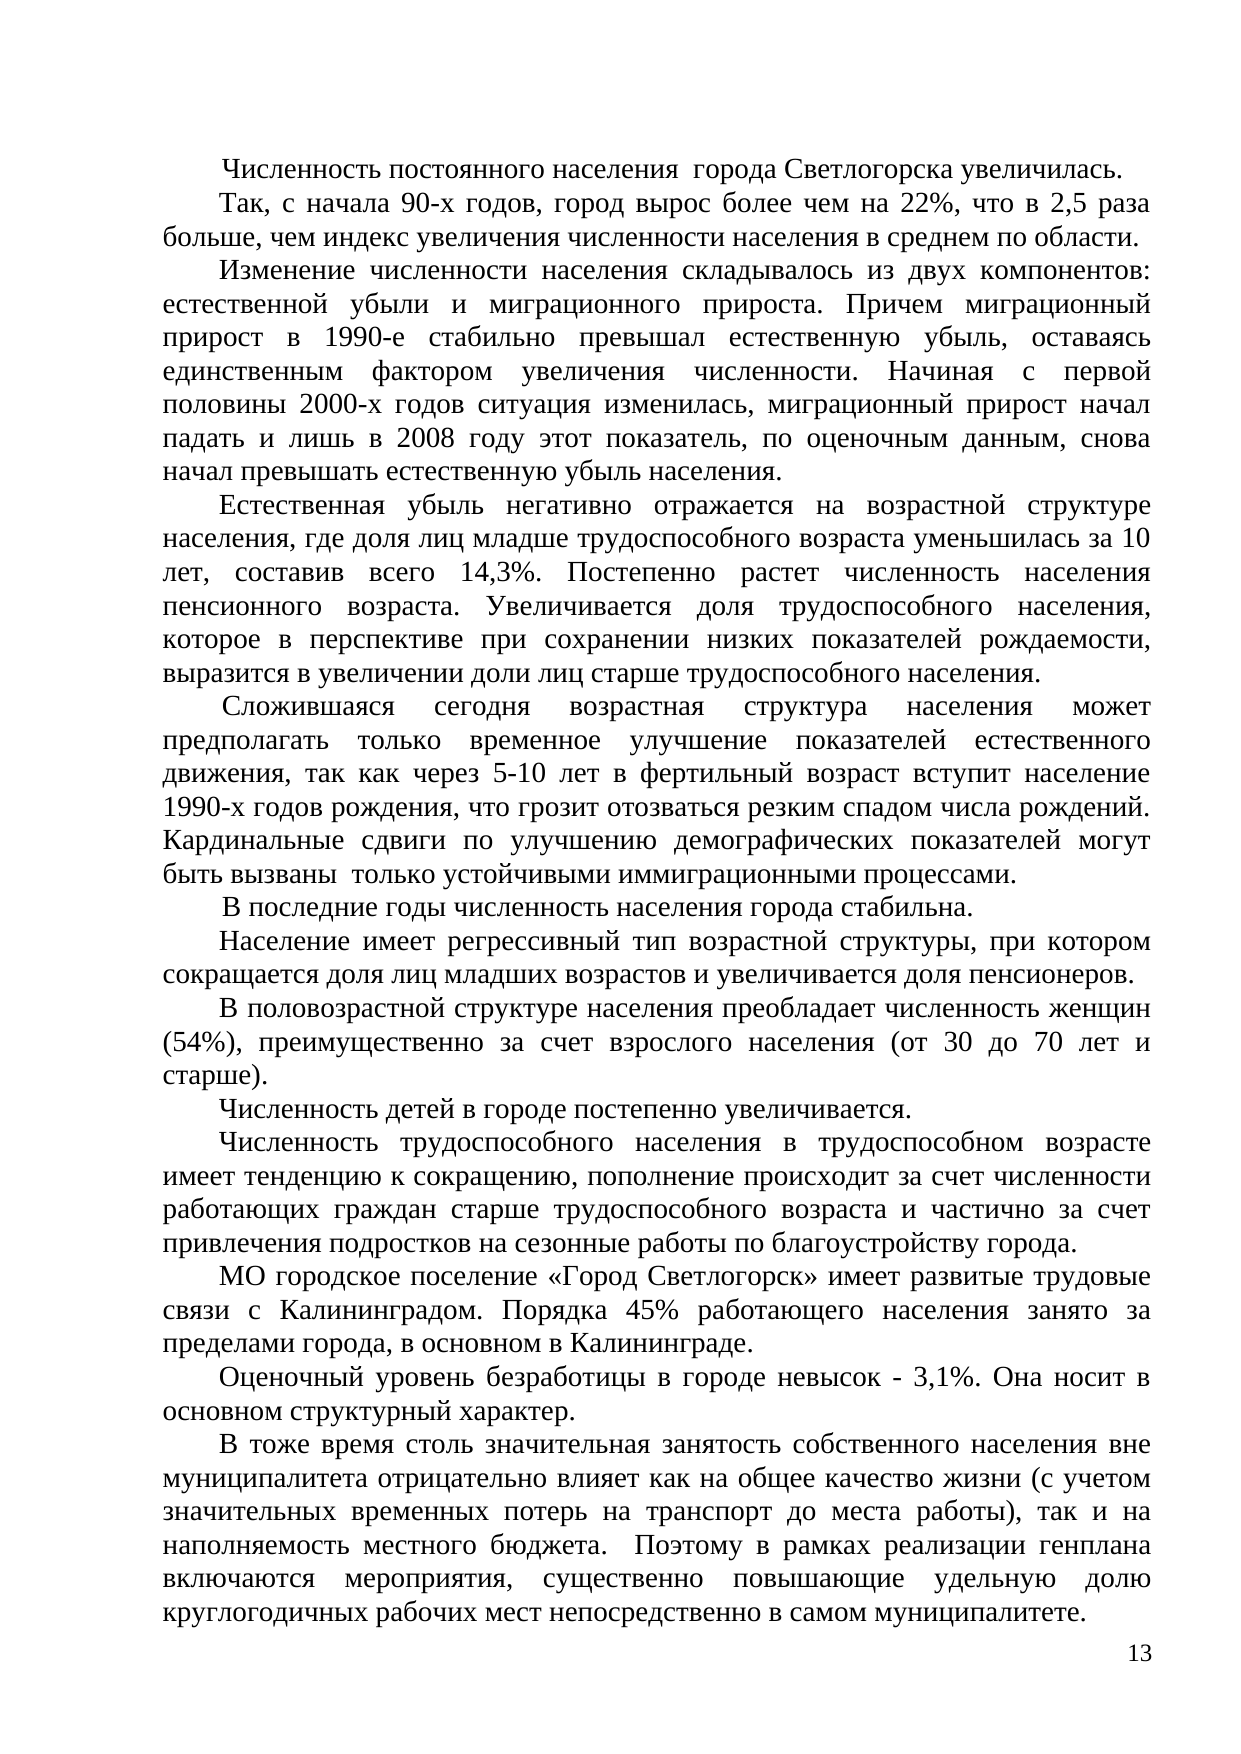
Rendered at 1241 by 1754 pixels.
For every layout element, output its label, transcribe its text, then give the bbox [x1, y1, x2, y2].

text Так, с начала 90-х годов, город вырос более чем на 22%, что в 2,5 раза больше, чем индекс увеличения численности населения в среднем по области. [162, 185, 1152, 252]
text Оценочный уровень безработицы в городе невысок - 3,1%. Она носит в основном структурный характер. [162, 1359, 1152, 1426]
text Численность трудоспособного населения в трудоспособном возрасте имеет тенденцию к сокращению, пополнение происходит за счет численности работающих граждан старше трудоспособного возраста и частично за счет привлечения подростков на сезонные работы по благоустройству города. [162, 1124, 1152, 1258]
text Естественная убыль негативно отражается на возрастной структуре населения, где доля лиц младше трудоспособного возраста уменьшилась за 10 лет, составив всего 14,3%. Постепенно растет численность населения пенсионного возраста. Увеличивается доля трудоспособного населения, которое в перспективе при сохранении низких показателей рождаемости, выразится в увеличении доли лиц старше трудоспособного населения. [162, 487, 1152, 688]
text Численность постоянного населения города Светлогорска увеличилась. [162, 152, 1152, 185]
text В тоже время столь значительная занятость собственного населения вне муниципалитета отрицательно влияет как на общее качество жизни (с учетом значительных временных потерь на транспорт до места работы), так и на наполняемость местного бюджета. Поэтому в рамках реализации генплана включаются мероприятия, существенно повышающие удельную долю круглогодичных рабочих мест непосредственно в самом муниципалитете. [162, 1426, 1152, 1627]
text Численность детей в городе постепенно увеличивается. [162, 1091, 1152, 1124]
text Население имеет регрессивный тип возрастной структуры, при котором сокращается доля лиц младших возрастов и увеличивается доля пенсионеров. [162, 923, 1152, 990]
text Сложившаяся сегодня возрастная структура населения может предполагать только временное улучшение показателей естественного движения, так как через 5-10 лет в фертильный возраст вступит население 1990-х годов рождения, что грозит отозваться резким спадом числа рождений. Кардинальные сдвиги по улучшению демографических показателей могут быть вызваны только устойчивыми иммиграционными процессами. [162, 688, 1152, 889]
text Изменение численности населения складывалось из двух компонентов: естественной убыли и миграционного прироста. Причем миграционный прирост в 1990-е стабильно превышал естественную убыль, оставаясь единственным фактором увеличения численности. Начиная с первой половины 2000-х годов ситуация изменилась, миграционный прирост начал падать и лишь в 2008 году этот показатель, по оценочным данным, снова начал превышать естественную убыль населения. [162, 252, 1152, 487]
text МО городское поселение «Город Светлогорск» имеет развитые трудовые связи с Калининградом. Порядка 45% работающего населения занято за пределами города, в основном в Калининграде. [162, 1258, 1152, 1359]
text В половозрастной структуре населения преобладает численность женщин (54%), преимущественно за счет взрослого населения (от 30 до 70 лет и старше). [162, 990, 1152, 1091]
text В последние годы численность населения города стабильна. [162, 889, 1152, 923]
